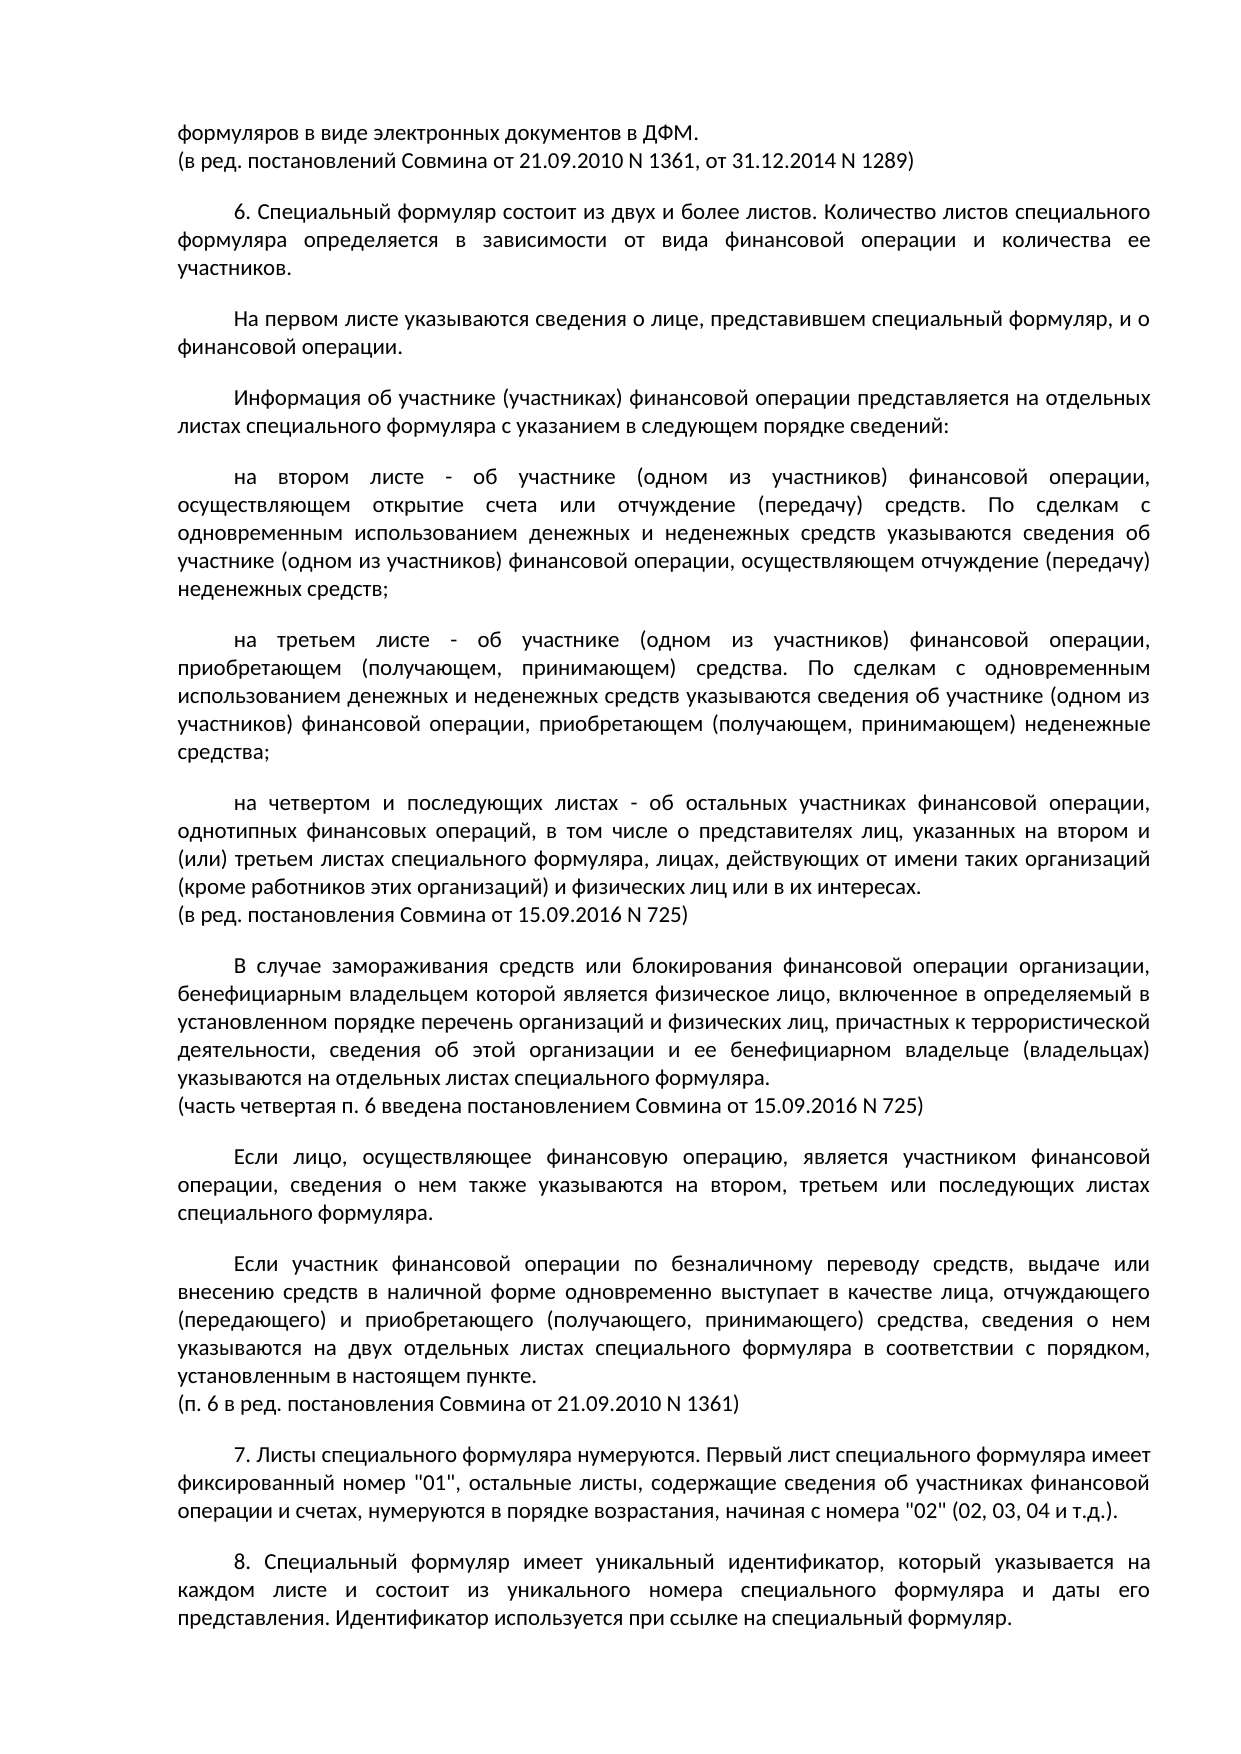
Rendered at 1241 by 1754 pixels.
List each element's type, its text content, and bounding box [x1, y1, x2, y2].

text 7. Листы специального формуляра нумеруются. Первый лист специального формуляра имеет фиксированный номер "01", остальные листы, содержащие сведения об участниках финансовой операции и счетах, нумеруются в порядке возрастания, начиная с номера "02" (02, 03, 04 и т.д.). [177, 1440, 1152, 1524]
text 6. Специальный формуляр состоит из двух и более листов. Количество листов специального формуляра определяется в зависимости от вида финансовой операции и количества ее участников. [177, 197, 1152, 281]
text на четвертом и последующих листах - об остальных участниках финансовой операции, однотипных финансовых операций, в том числе о представителях лиц, указанных на втором и (или) третьем листах специального формуляра, лицах, действующих от имени таких организаций (кроме работников этих организаций) и физических лиц или в их интересах. [177, 788, 1152, 900]
text Информация об участнике (участниках) финансовой операции представляется на отдельных листах специального формуляра с указанием в следующем порядке сведений: [177, 383, 1152, 439]
text на третьем листе - об участнике (одном из участников) финансовой операции, приобретающем (получающем, принимающем) средства. По сделкам с одновременным использованием денежных и неденежных средств указываются сведения об участнике (одном из участников) финансовой операции, приобретающем (получающем, принимающем) неденежные средства; [177, 625, 1152, 765]
text Если лицо, осуществляющее финансовую операцию, является участником финансовой операции, сведения о нем также указываются на втором, третьем или последующих листах специального формуляра. [177, 1142, 1152, 1226]
text (в ред. постановлений Совмина от 21.09.2010 N 1361, от 31.12.2014 N 1289) [177, 146, 1152, 174]
text Если участник финансовой операции по безналичному переводу средств, выдаче или внесению средств в наличной форме одновременно выступает в качестве лица, отчуждающего (передающего) и приобретающего (получающего, принимающего) средства, сведения о нем указываются на двух отдельных листах специального формуляра в соответствии с порядком, установленным в настоящем пункте. [177, 1249, 1152, 1389]
text (часть четвертая п. 6 введена постановлением Совмина от 15.09.2016 N 725) [177, 1091, 1152, 1119]
text (п. 6 в ред. постановления Совмина от 21.09.2010 N 1361) [177, 1389, 1152, 1417]
text 8. Специальный формуляр имеет уникальный идентификатор, который указывается на каждом листе и состоит из уникального номера специального формуляра и даты его представления. Идентификатор используется при ссылке на специальный формуляр. [177, 1547, 1152, 1631]
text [177, 118, 1152, 146]
text на втором листе - об участнике (одном из участников) финансовой операции, осуществляющем открытие счета или отчуждение (передачу) средств. По сделкам с одновременным использованием денежных и неденежных средств указываются сведения об участнике (одном из участников) финансовой операции, осуществляющем отчуждение (передачу) неденежных средств; [177, 462, 1152, 602]
text На первом листе указываются сведения о лице, представившем специальный формуляр, и о финансовой операции. [177, 304, 1152, 360]
text (в ред. постановления Совмина от 15.09.2016 N 725) [177, 900, 1152, 928]
text В случае замораживания средств или блокирования финансовой операции организации, бенефициарным владельцем которой является физическое лицо, включенное в определяемый в установленном порядке перечень организаций и физических лиц, причастных к террористической деятельности, сведения об этой организации и ее бенефициарном владельце (владельцах) указываются на отдельных листах специального формуляра. [177, 951, 1152, 1091]
